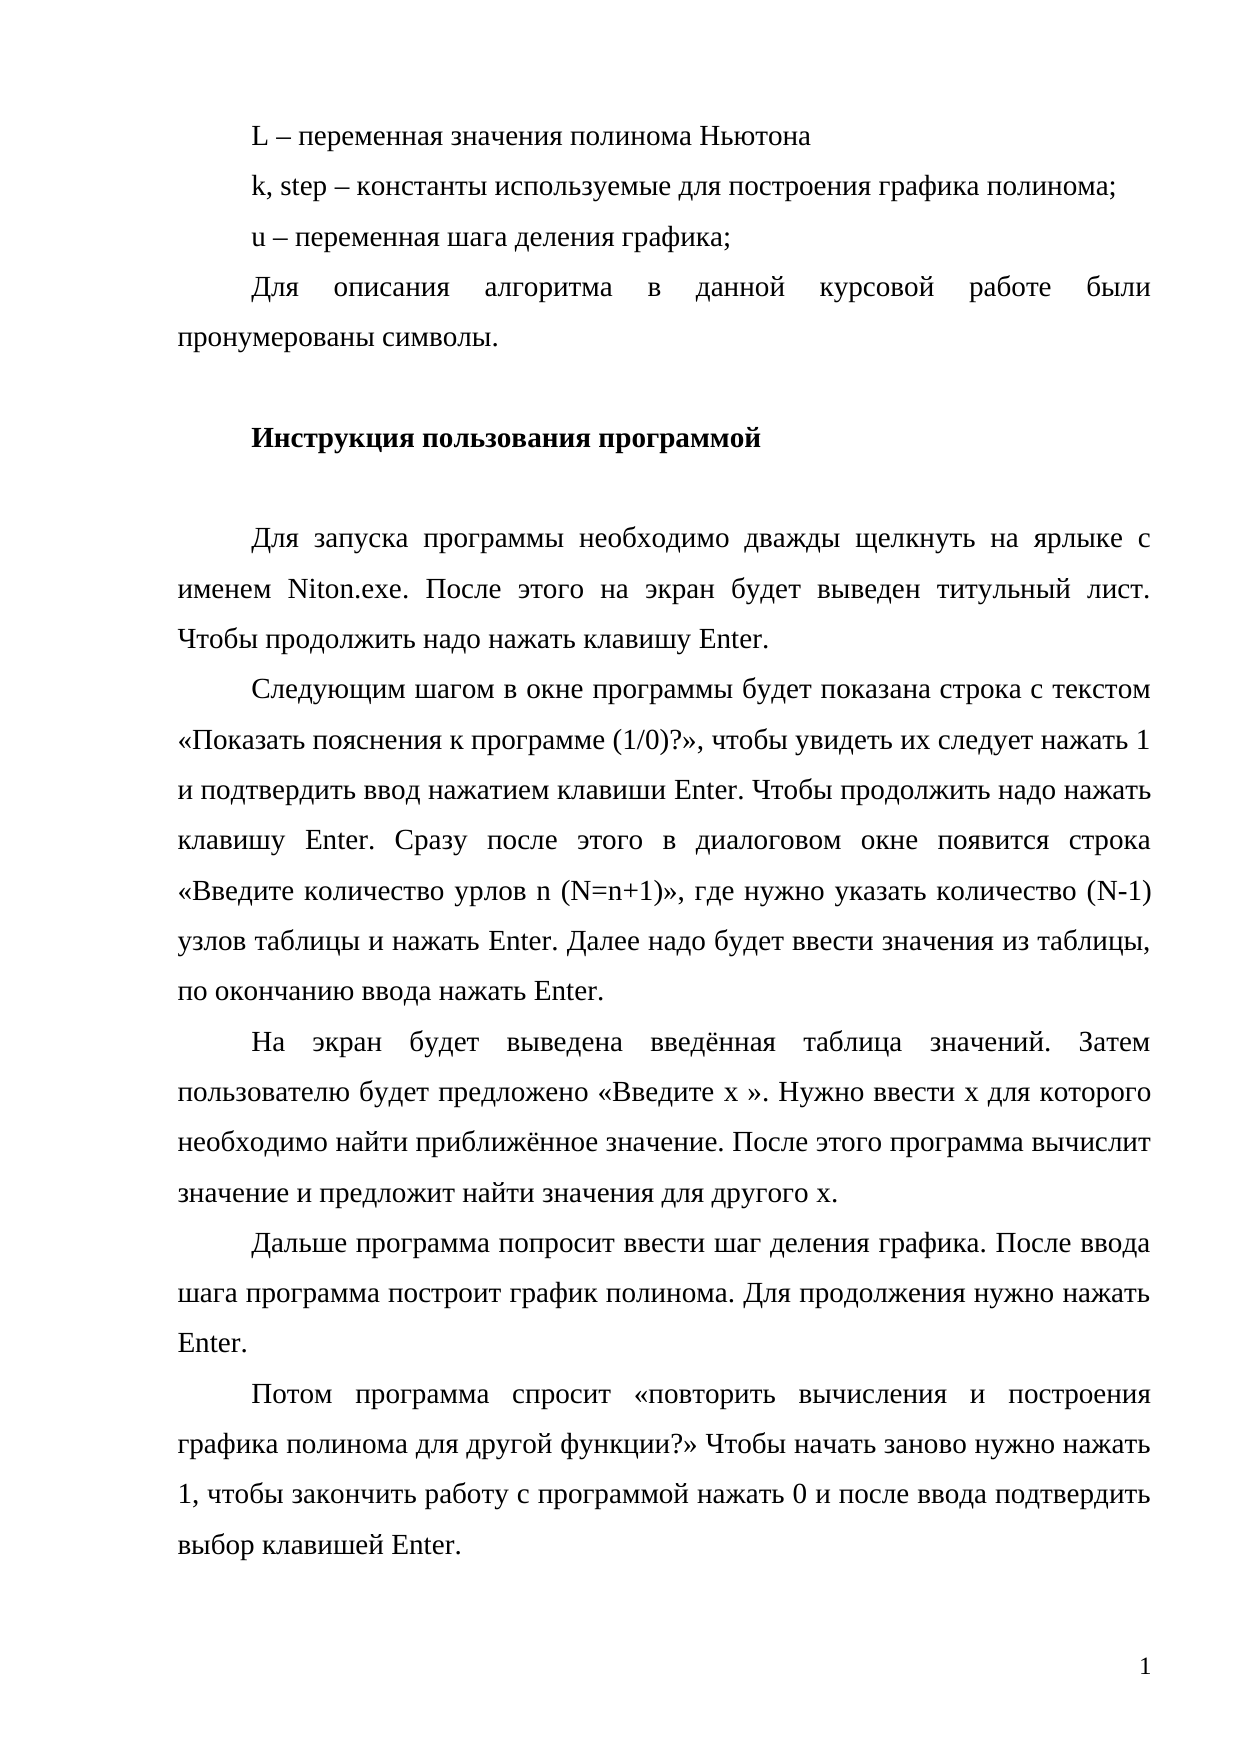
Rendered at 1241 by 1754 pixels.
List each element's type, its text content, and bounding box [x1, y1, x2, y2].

text Дальше программа попросит ввести шаг деления графика. После ввода шага программа построит график полинома. Для продолжения нужно нажать Enter. [177, 1225, 1152, 1359]
text Следующим шагом в окне программы будет показана строка с текстом «Показать пояснения к программе (1/0)?», чтобы увидеть их следует нажать 1 и подтвердить ввод нажатием клавиши Enter. Чтобы продолжить надо нажать клавишу Enter. Сразу после этого в диалоговом окне появится строка «Введите количество уpлов n (N=n+1)», где нужно указать количество (N-1) узлов таблицы и нажать Enter. Далее надо будет ввести значения из таблицы, по окончанию ввода нажать Enter. [177, 672, 1152, 1007]
text L – переменная значения полинома Ньютона [177, 118, 1152, 152]
text u – переменная шага деления графика; [177, 219, 1152, 252]
text k, step – константы используемые для построения графика полинома; [177, 168, 1152, 202]
text На экран будет выведена введённая таблица значений. Затем пользователю будет предложено «Введите x ». Нужно ввести x для которого необходимо найти приближённое значение. После этого программа вычислит значение и предложит найти значения для другого x. [177, 1024, 1152, 1208]
text Для описания алгоритма в данной курсовой работе были пронумерованы символы. [177, 269, 1152, 353]
text Для запуска программы необходимо дважды щелкнуть на ярлыке с именем Niton.exe. После этого на экран будет выведен титульный лист. Чтобы продолжить надо нажать клавишу Enter. [177, 521, 1152, 655]
text Потом программа спросит «повторить вычисления и построения графика полинома для другой функции?» Чтобы начать заново нужно нажать 1, чтобы закончить работу с программой нажать 0 и после ввода подтвердить выбор клавишей Enter. [177, 1376, 1152, 1560]
text Инструкция пользования программой [177, 420, 1152, 453]
